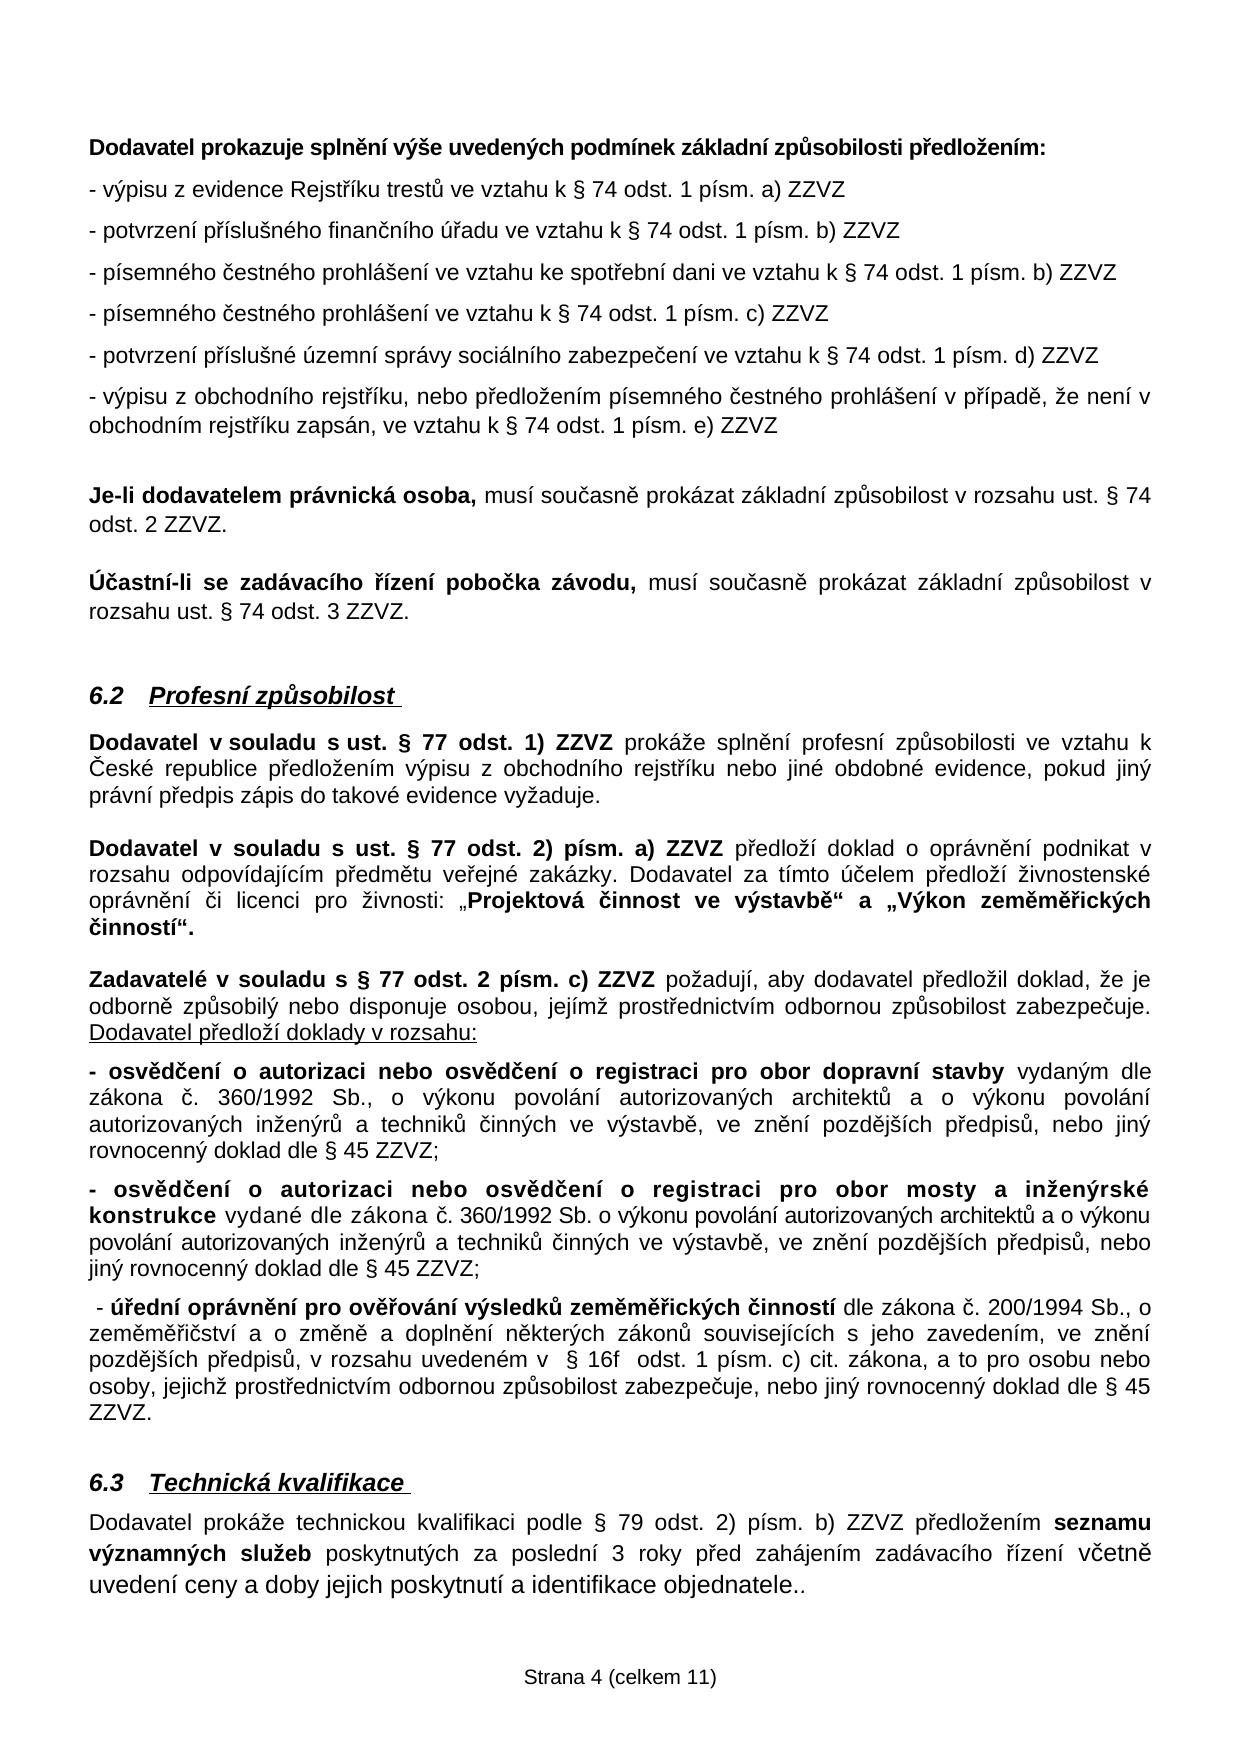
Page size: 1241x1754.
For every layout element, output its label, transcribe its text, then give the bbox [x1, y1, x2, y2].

list - úřední oprávnění pro ověřování výsledků zeměměřických činností dle zákona č. 200/1994 Sb., o zeměměřičství a o změně a doplnění některých zákonů souvisejících s jeho zavedením, ve znění pozdějších předpisů, v rozsahu uvedeném v § 16f odst. 1 písm. c) cit. zákona, a to pro osobu nebo osoby, jejichž prostřednictvím odbornou způsobilost zabezpečuje, nebo jiný rovnocenný doklad dle § 45 ZZVZ. [89, 1294, 1152, 1425]
text - výpisu z obchodního rejstříku, nebo předložením písemného čestného prohlášení v případě, že není v obchodním rejstříku zapsán, ve vztahu k § 74 odst. 1 písm. e) ZZVZ [89, 383, 1152, 438]
text - výpisu z evidence Rejstříku trestů ve vztahu k § 74 odst. 1 písm. a) ZZVZ [89, 176, 1152, 202]
text - potvrzení příslušného finančního úřadu ve vztahu k § 74 odst. 1 písm. b) ZZVZ [89, 217, 1152, 243]
subtitle Profesní způsobilost [89, 681, 1152, 710]
text Dodavatel v souladu s ust. § 77 odst. 1) ZZVZ prokáže splnění profesní způsobilosti ve vztahu k České republice předložením výpisu z obchodního rejstříku nebo jiné obdobné evidence, pokud jiný právní předpis zápis do takové evidence vyžaduje. [89, 729, 1152, 808]
list - osvědčení o autorizaci nebo osvědčení o registraci pro obor dopravní stavby vydaným dle zákona č. 360/1992 Sb., o výkonu povolání autorizovaných architektů a o výkonu povolání autorizovaných inženýrů a techniků činných ve výstavbě, ve znění pozdějších předpisů, nebo jiný rovnocenný doklad dle § 45 ZZVZ; [89, 1058, 1152, 1163]
text Účastní-li se zadávacího řízení pobočka závodu, musí současně prokázat základní způsobilost v rozsahu ust. § 74 odst. 3 ZZVZ. [89, 569, 1152, 624]
list Zadavatelé v souladu s § 77 odst. 2 písm. c) ZZVZ požadují, aby dodavatel předložil doklad, že je odborně způsobilý nebo disponuje osobou, jejímž prostřednictvím odbornou způsobilost zabezpečuje. Dodavatel předloží doklady v rozsahu: [89, 966, 1152, 1045]
text - písemného čestného prohlášení ve vztahu ke spotřební dani ve vztahu k § 74 odst. 1 písm. b) ZZVZ [89, 259, 1152, 285]
text Je-li dodavatelem právnická osoba, musí současně prokázat základní způsobilost v rozsahu ust. § 74 odst. 2 ZZVZ. [89, 482, 1152, 538]
list - osvědčení o autorizaci nebo osvědčení o registraci pro obor mosty a inženýrské konstrukce vydané dle zákona č. 360/1992 Sb. o výkonu povolání autorizovaných architektů a o výkonu povolání autorizovaných inženýrů a techniků činných ve výstavbě, ve znění pozdějších předpisů, nebo jiný rovnocenný doklad dle § 45 ZZVZ; [89, 1176, 1152, 1281]
text - potvrzení příslušné územní správy sociálního zabezpečení ve vztahu k § 74 odst. 1 písm. d) ZZVZ [89, 342, 1152, 368]
text - písemného čestného prohlášení ve vztahu k § 74 odst. 1 písm. c) ZZVZ [89, 300, 1152, 326]
text Dodavatel prokazuje splnění výše uvedených podmínek základní způsobilosti předložením: [89, 134, 1152, 161]
text Dodavatel prokáže technickou kvalifikaci podle § 79 odst. 2) písm. b) ZZVZ předložením seznamu významných služeb poskytnutých za poslední 3 roky před zahájením zadávacího řízení včetně uvedení ceny a doby jejich poskytnutí a identifikace objednatele.. [89, 1509, 1152, 1598]
list Dodavatel v souladu s ust. § 77 odst. 2) písm. a) ZZVZ předloží doklad o oprávnění podnikat v rozsahu odpovídajícím předmětu veřejné zakázky. Dodavatel za tímto účelem předloží živnostenské oprávnění či licenci pro živnosti: „Projektová činnost ve výstavbě“ a „Výkon zeměměřických činností“. [89, 834, 1152, 940]
subtitle Technická kvalifikace [89, 1468, 1152, 1496]
